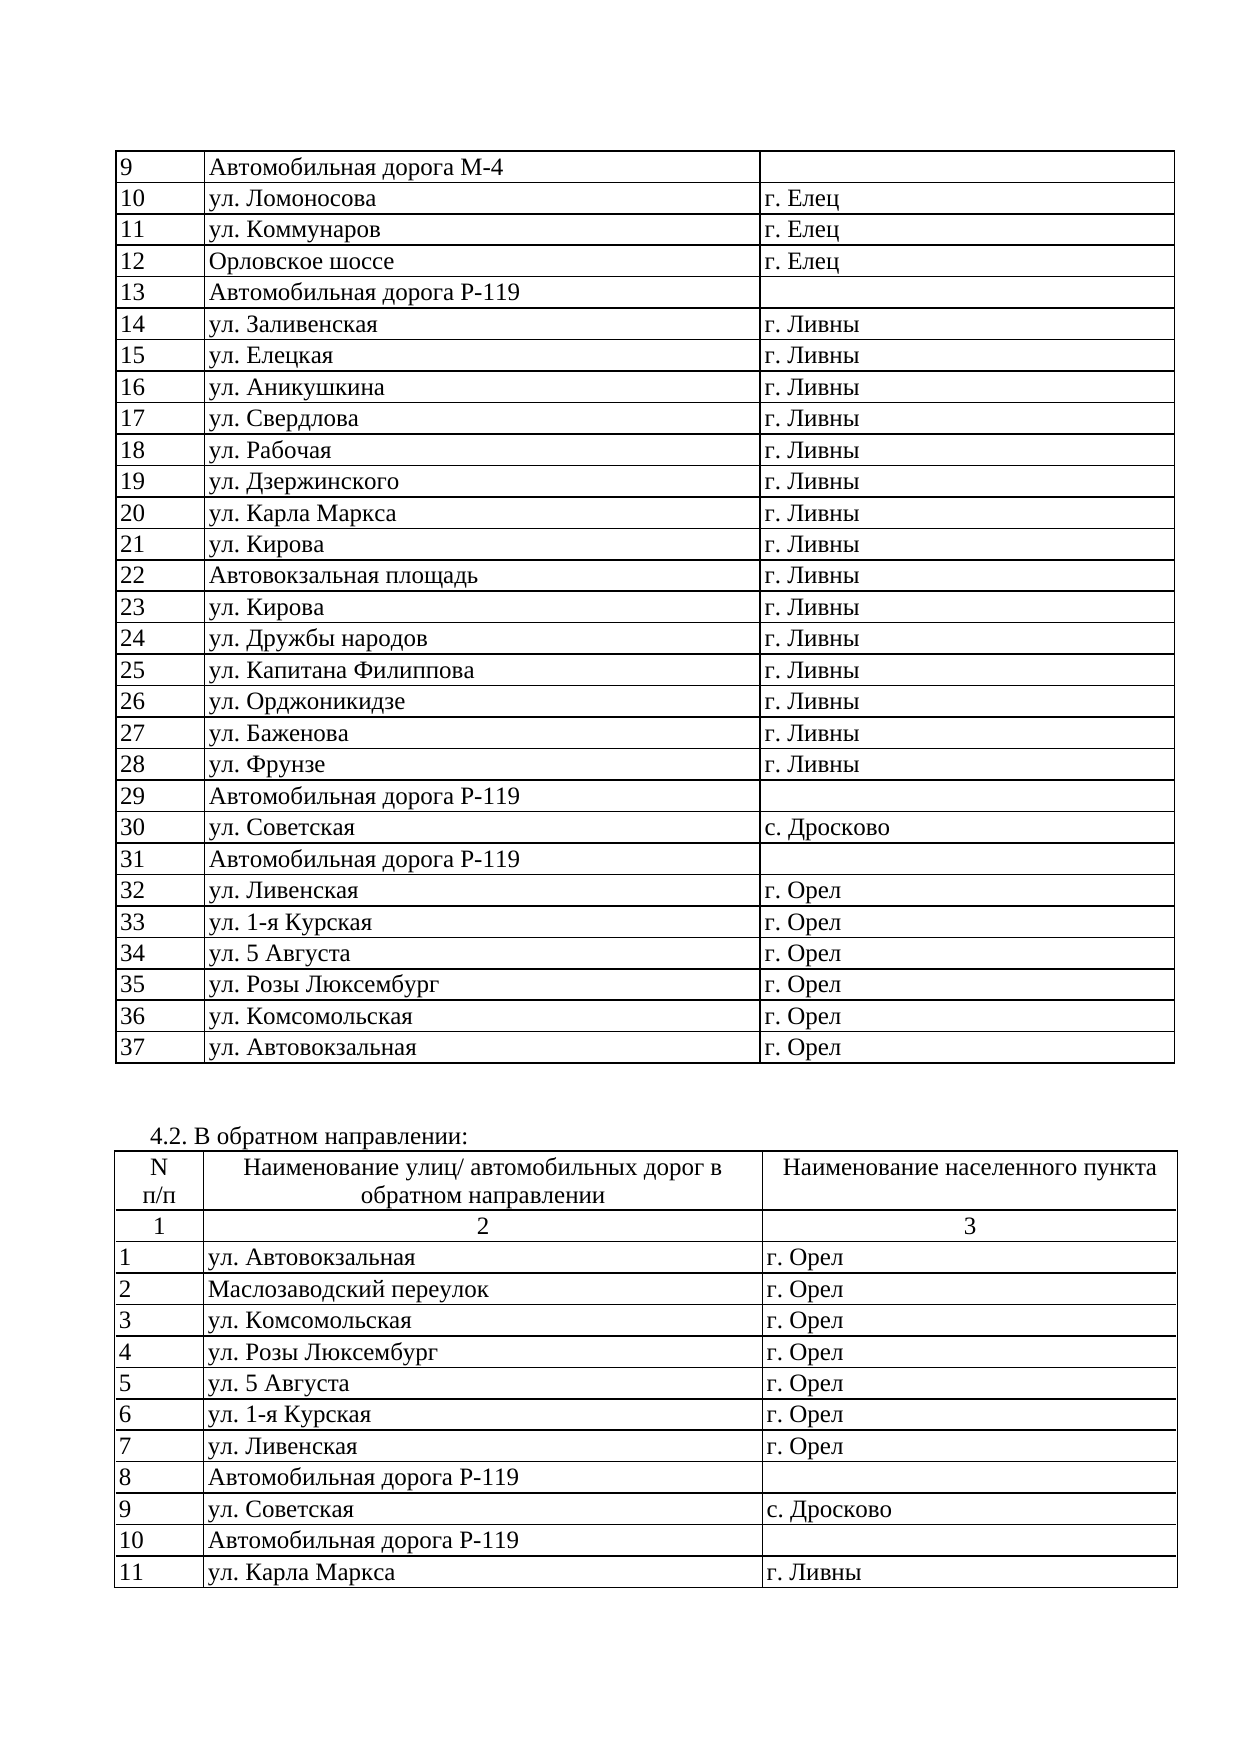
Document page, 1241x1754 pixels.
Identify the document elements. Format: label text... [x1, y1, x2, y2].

table_cell 14 [117, 309, 204, 339]
table_cell 4 [115, 1336, 203, 1366]
table_cell г. Ливны [761, 592, 1174, 622]
table_cell ул. Комсомольская [204, 1305, 762, 1335]
table_cell 36 [117, 1001, 204, 1031]
table_cell Автомобильная дорога М-4 [205, 152, 759, 181]
table_cell ул. 5 Августа [205, 938, 759, 968]
table_cell ул. Коммунаров [205, 215, 759, 244]
table_cell 31 [117, 844, 204, 873]
table_cell ул. Ливенская [204, 1431, 762, 1461]
table_cell 2 [204, 1211, 762, 1241]
table_cell 12 [117, 246, 204, 276]
table_cell г. Орел [763, 1335, 1177, 1366]
table_cell г. Орел [763, 1304, 1177, 1335]
table_cell Автомобильная дорога Р-119 [205, 277, 759, 307]
table_cell г. Ливны [761, 435, 1174, 464]
table_cell г. Елец [761, 183, 1174, 213]
table_cell ул. Автовокзальная [204, 1242, 762, 1272]
table_cell ул. Кирова [205, 592, 759, 622]
table_cell Автомобильная дорога Р-119 [205, 844, 759, 873]
table_cell 10 [115, 1525, 203, 1555]
table_cell ул. Фрунзе [205, 749, 759, 779]
table_cell г. Ливны [761, 309, 1174, 339]
table_cell ул. Баженова [205, 718, 759, 748]
table_cell г. Ливны [761, 623, 1174, 653]
table_cell 3 [115, 1305, 203, 1335]
table_cell с. Дросково [761, 812, 1174, 842]
table_cell 19 [117, 466, 204, 496]
table_cell 33 [117, 907, 204, 936]
table_cell ул. Рабочая [205, 435, 759, 464]
text 4.2. В обратном направлении: [150, 1121, 1090, 1150]
table_cell 13 [117, 277, 204, 307]
table_cell г. Орел [761, 970, 1174, 999]
table_cell [761, 844, 1174, 873]
table_cell ул. Дружбы народов [205, 623, 759, 653]
table_cell 11 [115, 1556, 203, 1587]
table_cell 32 [117, 875, 204, 905]
table_cell [761, 781, 1174, 811]
table_cell 27 [117, 718, 204, 748]
table_cell 28 [117, 749, 204, 779]
table_cell [761, 277, 1174, 307]
table_cell 10 [117, 183, 204, 213]
table_cell 3 [763, 1209, 1177, 1241]
table_cell г. Елец [761, 215, 1174, 244]
table_cell 24 [117, 623, 204, 653]
table_cell 1 [115, 1242, 203, 1272]
table_cell Автомобильная дорога Р-119 [204, 1462, 762, 1492]
table_cell 5 [115, 1368, 203, 1398]
table_cell Автомобильная дорога Р-119 [205, 781, 759, 811]
table_cell г. Ливны [761, 340, 1174, 370]
table_cell г. Ливны [761, 561, 1174, 590]
table_cell г. Ливны [763, 1555, 1177, 1587]
table_cell 20 [117, 498, 204, 527]
table_cell 9 [117, 152, 204, 181]
table_cell 29 [117, 781, 204, 811]
table_cell 11 [117, 215, 204, 244]
table_header Наименование улиц/ автомобильных дорог в обратном направлении [204, 1152, 762, 1209]
table_cell 25 [117, 655, 204, 685]
table_cell 17 [117, 403, 204, 433]
table_cell ул. Карла Маркса [205, 498, 759, 527]
table_cell г. Ливны [761, 372, 1174, 402]
table_cell г. Орел [763, 1272, 1177, 1303]
table_cell 9 [115, 1493, 203, 1524]
table_cell г. Орел [761, 1032, 1174, 1062]
table_cell ул. Розы Люксембург [204, 1337, 762, 1366]
table_cell 18 [117, 435, 204, 464]
table_cell г. Орел [761, 1001, 1174, 1031]
table_cell Автомобильная дорога Р-119 [204, 1525, 762, 1555]
table_cell г. Орел [763, 1429, 1177, 1461]
table_cell Орловское шоссе [205, 246, 759, 276]
table_cell г. Орел [763, 1241, 1177, 1272]
table_cell ул. Аникушкина [205, 372, 759, 402]
table_cell 23 [117, 592, 204, 622]
table_cell Маслозаводский переулок [204, 1274, 762, 1303]
table_cell 21 [117, 529, 204, 559]
table_cell 37 [117, 1032, 204, 1062]
table_cell ул. 1-я Курская [205, 907, 759, 936]
table_cell ул. Автовокзальная [205, 1032, 759, 1062]
table_cell ул. Заливенская [205, 309, 759, 339]
table_cell 7 [115, 1430, 203, 1461]
table_cell Автовокзальная площадь [205, 561, 759, 590]
table_cell [761, 152, 1174, 181]
table_cell 6 [115, 1399, 203, 1429]
table_cell 35 [117, 970, 204, 999]
table_cell ул. 1-я Курская [204, 1400, 762, 1429]
table_cell ул. Ливенская [205, 875, 759, 905]
table_cell г. Орел [761, 938, 1174, 968]
table_cell ул. Розы Люксембург [205, 970, 759, 999]
table_cell ул. 5 Августа [204, 1368, 762, 1398]
table_cell г. Елец [761, 246, 1174, 276]
table_cell 26 [117, 686, 204, 716]
table_cell ул. Елецкая [205, 340, 759, 370]
table_cell г. Орел [763, 1366, 1177, 1398]
table_cell ул. Советская [205, 812, 759, 842]
table_cell 8 [115, 1462, 203, 1492]
table_cell ул. Орджоникидзе [205, 686, 759, 716]
table_cell 30 [117, 812, 204, 842]
table_cell ул. Дзержинского [205, 466, 759, 496]
table_cell ул. Карла Маркса [204, 1557, 762, 1587]
table_cell 16 [117, 372, 204, 402]
table_cell ул. Советская [204, 1494, 762, 1524]
table_cell 2 [115, 1273, 203, 1303]
table_cell г. Орел [761, 907, 1174, 936]
table_cell г. Орел [763, 1398, 1177, 1429]
table_cell ул. Капитана Филиппова [205, 655, 759, 685]
table_cell ул. Свердлова [205, 403, 759, 433]
table_cell г. Ливны [761, 498, 1174, 527]
table_cell г. Ливны [761, 403, 1174, 433]
table_cell ул. Ломоносова [205, 183, 759, 213]
table_cell г. Орел [761, 875, 1174, 905]
table_header N п/п [115, 1152, 203, 1209]
table_cell ул. Кирова [205, 529, 759, 559]
table_cell с. Дросково [763, 1492, 1177, 1524]
table_header Наименование населенного пункта [763, 1152, 1177, 1209]
table_cell г. Ливны [761, 718, 1174, 748]
table_cell г. Ливны [761, 686, 1174, 716]
table_cell г. Ливны [761, 466, 1174, 496]
table_cell 1 [115, 1210, 203, 1241]
table_cell г. Ливны [761, 655, 1174, 685]
table_cell г. Ливны [761, 529, 1174, 559]
table_cell ул. Комсомольская [205, 1001, 759, 1031]
table_cell г. Ливны [761, 749, 1174, 779]
table_cell 34 [117, 938, 204, 968]
table_cell 15 [117, 340, 204, 370]
table_cell 22 [117, 561, 204, 590]
table_cell [763, 1524, 1177, 1555]
table_cell [763, 1461, 1177, 1492]
